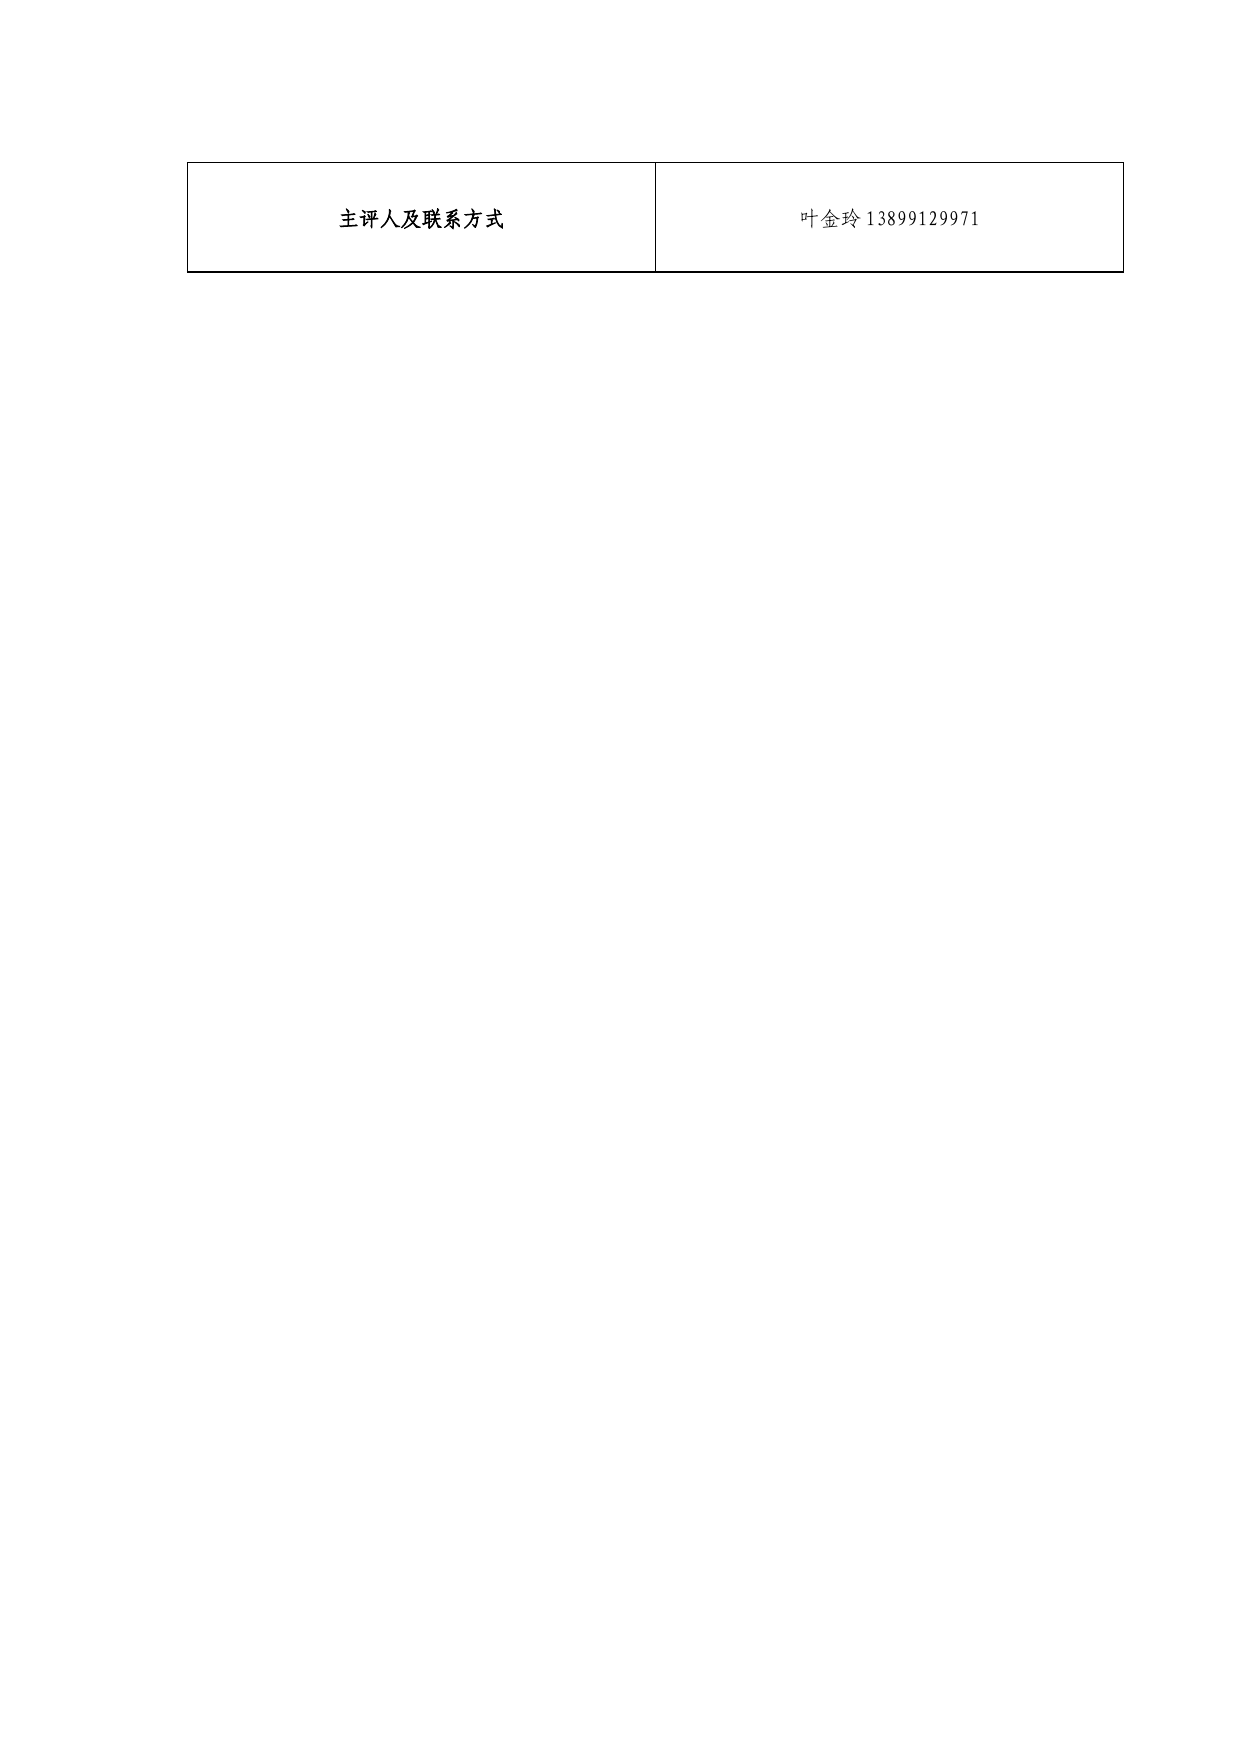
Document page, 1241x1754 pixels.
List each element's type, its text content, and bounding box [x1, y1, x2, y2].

table_cell 叶金玲13899129971 [656, 163, 1123, 271]
table_cell 主评人及联系方式 [188, 163, 655, 271]
